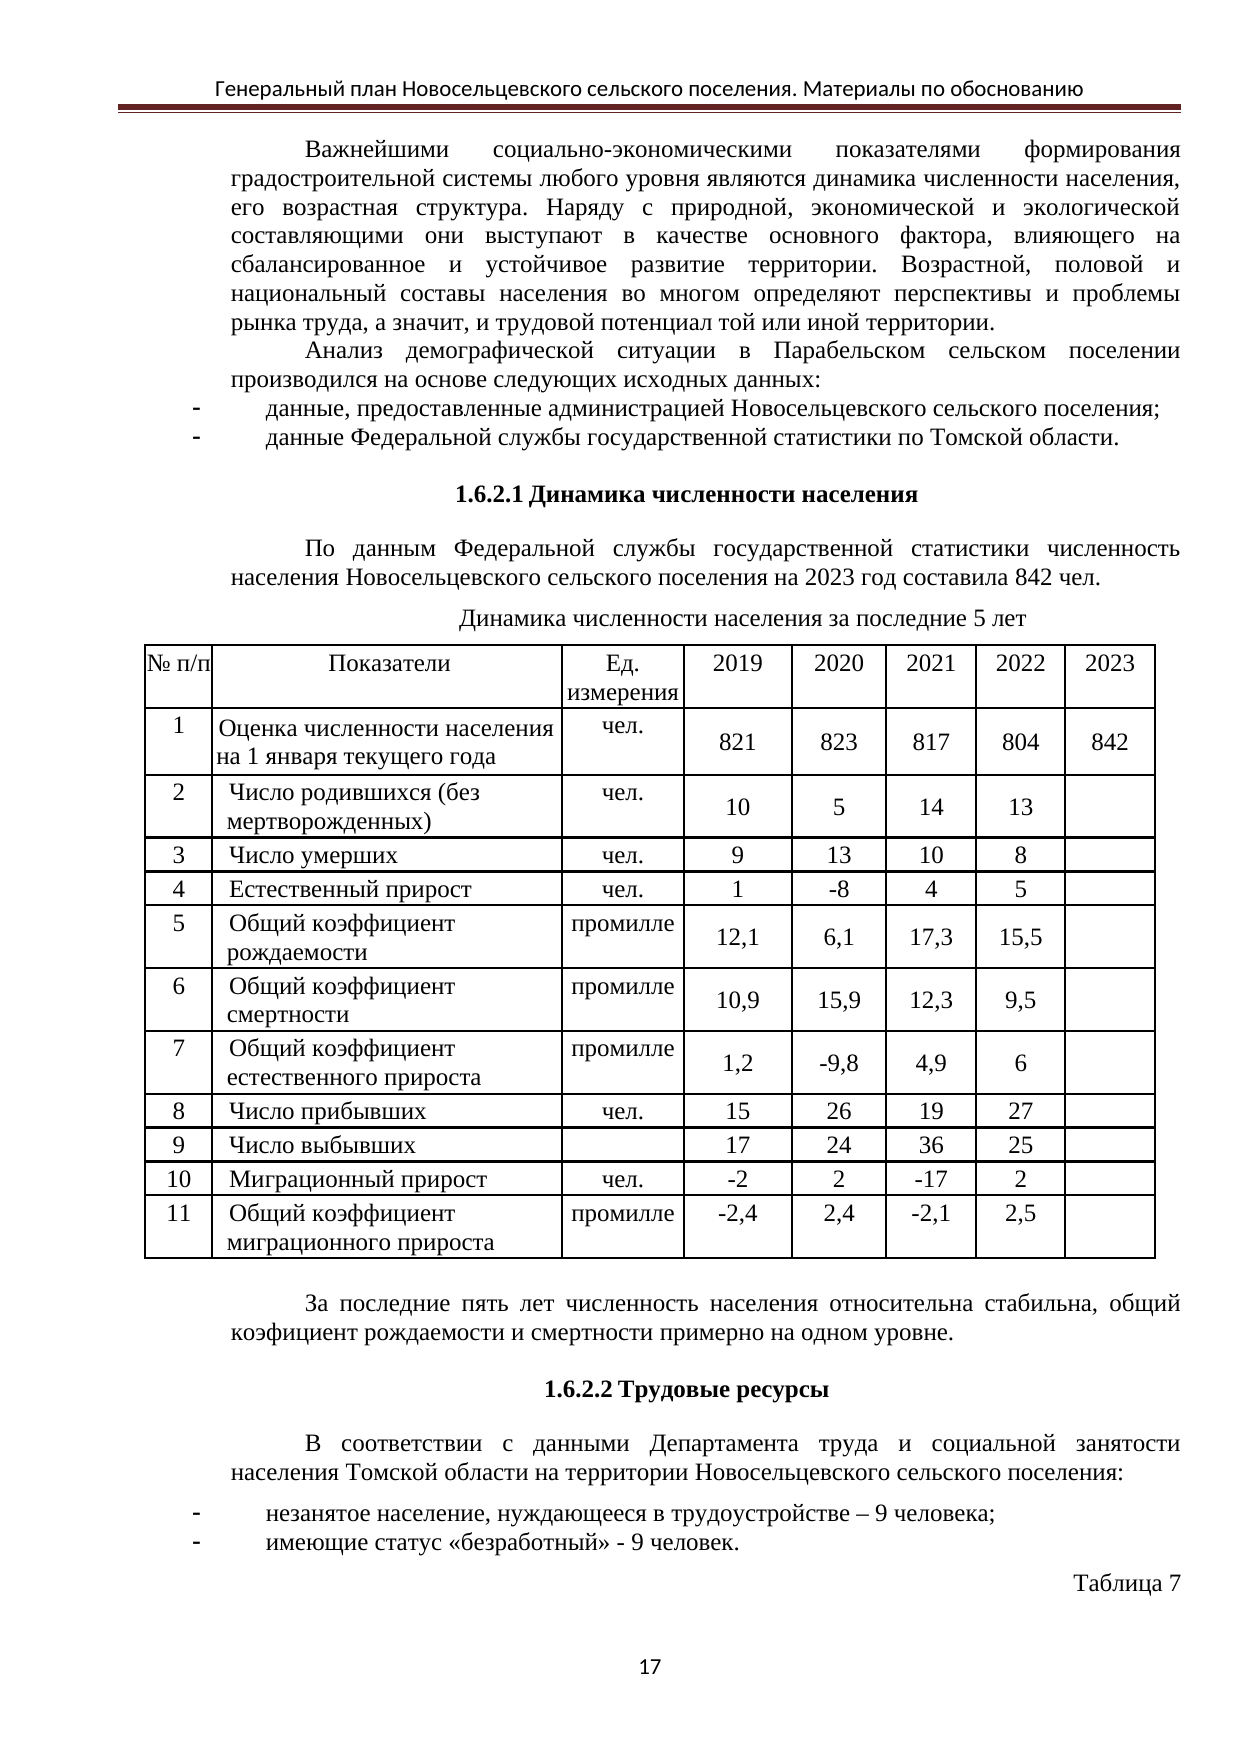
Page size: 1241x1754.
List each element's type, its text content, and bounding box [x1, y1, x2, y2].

table_cell 2 [793, 1163, 885, 1194]
table_cell чел. [563, 1163, 683, 1194]
table_cell Число прибывших [213, 1095, 561, 1126]
table_cell 26 [793, 1095, 885, 1126]
table_cell 2,4 [793, 1196, 885, 1257]
table_cell промилле [563, 969, 683, 1030]
table_cell 13 [977, 776, 1064, 836]
table_cell -2,1 [887, 1196, 975, 1257]
table_header Ед. измерения [563, 646, 683, 707]
table_cell Число выбывших [213, 1129, 561, 1160]
table_cell -2,4 [685, 1196, 791, 1257]
table_cell 17,3 [887, 906, 975, 967]
table_cell 25 [977, 1129, 1064, 1160]
table_cell чел. [563, 1095, 683, 1126]
table_cell Естественный прирост [213, 873, 561, 904]
table_cell 6,1 [793, 906, 885, 967]
table_cell Оценка численности населения на 1 января текущего года [213, 709, 561, 774]
table_cell [1066, 969, 1154, 1030]
table_cell 12,1 [685, 906, 791, 967]
table_cell 817 [887, 709, 975, 774]
table_cell 13 [793, 839, 885, 870]
table_cell 15,5 [977, 906, 1064, 967]
text Важнейшими социально-экономическими показателями формирования градостроительной системы любого уровня являются динамика численности населения, его возрастная структура. Наряду с природной, экономической и экологической составляющими они выступают в качестве основного фактора, влияющего на сбалансированное и устойчивое развитие территории. Возрастной, половой и национальный составы населения во многом определяют перспективы и проблемы рынка труда, а значит, и трудовой потенциал той или иной территории. [231, 134, 1181, 336]
table_cell 2 [977, 1163, 1064, 1194]
table_cell 12,3 [887, 969, 975, 1030]
table_header 2022 [977, 646, 1064, 707]
table_cell 7 [146, 1032, 211, 1092]
table_cell 9 [685, 839, 791, 870]
table_cell [1066, 873, 1154, 904]
table_cell чел. [563, 776, 683, 836]
table_header 2021 [887, 646, 975, 707]
table_cell 823 [793, 709, 885, 774]
table_cell 1,2 [685, 1032, 791, 1092]
table_cell 804 [977, 709, 1064, 774]
table_header № п/п [146, 646, 211, 707]
text Анализ демографической ситуации в Парабельском сельском поселении производился на основе следующих исходных данных: [231, 336, 1181, 393]
table_cell -2 [685, 1163, 791, 1194]
table_cell 8 [977, 839, 1064, 870]
table_cell 2 [146, 776, 211, 836]
list незанятое население, нуждающееся в трудоустройстве – 9 человека; [118, 1498, 1181, 1527]
table_cell [1066, 1129, 1154, 1160]
table_cell 10 [146, 1163, 211, 1194]
text За последние пять лет численность населения относительна стабильна, общий коэфициент рождаемости и смертности примерно на одном уровне. [231, 1288, 1181, 1345]
table_cell [1066, 1163, 1154, 1194]
text По данным Федеральной службы государственной статистики численность населения Новосельцевского сельского поселения на 2023 год составила 842 чел. [231, 533, 1181, 591]
table_cell 27 [977, 1095, 1064, 1126]
table_cell 10 [685, 776, 791, 836]
table_header 2023 [1066, 646, 1154, 707]
table_cell чел. [563, 709, 683, 774]
table_cell 24 [793, 1129, 885, 1160]
table_cell 842 [1066, 709, 1154, 774]
table_cell [1066, 1196, 1154, 1257]
table_header 2020 [793, 646, 885, 707]
table_cell [563, 1129, 683, 1160]
table_cell 2,5 [977, 1196, 1064, 1257]
table_cell Общий коэффициент рождаемости [213, 906, 561, 967]
list данные, предоставленные администрацией Новосельцевского сельского поселения; [118, 393, 1181, 422]
table_cell промилле [563, 1032, 683, 1092]
table_cell чел. [563, 873, 683, 904]
table_cell 36 [887, 1129, 975, 1160]
table_cell 10,9 [685, 969, 791, 1030]
table_cell Общий коэффициент смертности [213, 969, 561, 1030]
table_cell 11 [146, 1196, 211, 1257]
table_cell -8 [793, 873, 885, 904]
table_cell [1066, 1095, 1154, 1126]
table_cell Число родившихся (без мертворожденных) [213, 776, 561, 836]
table_cell [1066, 776, 1154, 836]
table_cell 14 [887, 776, 975, 836]
table_cell [1066, 1032, 1154, 1092]
table_cell Общий коэффициент естественного прироста [213, 1032, 561, 1092]
table_cell промилле [563, 906, 683, 967]
table_cell 8 [146, 1095, 211, 1126]
text Динамика численности населения за последние 5 лет [231, 603, 1181, 632]
table_cell 15 [685, 1095, 791, 1126]
table_cell -9,8 [793, 1032, 885, 1092]
table_cell 5 [146, 906, 211, 967]
table_cell Миграционный прирост [213, 1163, 561, 1194]
table_cell [1066, 906, 1154, 967]
list данные Федеральной службы государственной статистики по Томской области. [118, 422, 1181, 451]
table_cell [1066, 839, 1154, 870]
text В соответствии с данными Департамента труда и социальной занятости населения Томской области на территории Новосельцевского сельского поселения: [231, 1428, 1181, 1485]
table_cell 821 [685, 709, 791, 774]
table_cell Число умерших [213, 839, 561, 870]
table_cell 4 [887, 873, 975, 904]
table_cell 4,9 [887, 1032, 975, 1092]
table_cell промилле [563, 1196, 683, 1257]
table_cell 5 [793, 776, 885, 836]
table_cell 5 [977, 873, 1064, 904]
table_cell 3 [146, 839, 211, 870]
table_cell 9,5 [977, 969, 1064, 1030]
table_cell 6 [146, 969, 211, 1030]
table_cell -17 [887, 1163, 975, 1194]
table_cell 19 [887, 1095, 975, 1126]
table_header 2019 [685, 646, 791, 707]
table_cell 9 [146, 1129, 211, 1160]
table_cell 1 [685, 873, 791, 904]
list Трудовые ресурсы [118, 1374, 1181, 1403]
table_cell чел. [563, 839, 683, 870]
table_cell 1 [146, 709, 211, 774]
table_cell Общий коэффициент миграционного прироста [213, 1196, 561, 1257]
text Таблица 7 [229, 1568, 1181, 1597]
table_cell 15,9 [793, 969, 885, 1030]
table_header Показатели [213, 646, 561, 707]
list Динамика численности населения [118, 479, 1181, 508]
list имеющие статус «безработный» - 9 человек. [118, 1527, 1181, 1555]
table_cell 10 [887, 839, 975, 870]
table_cell 4 [146, 873, 211, 904]
table_cell 17 [685, 1129, 791, 1160]
table_cell 6 [977, 1032, 1064, 1092]
